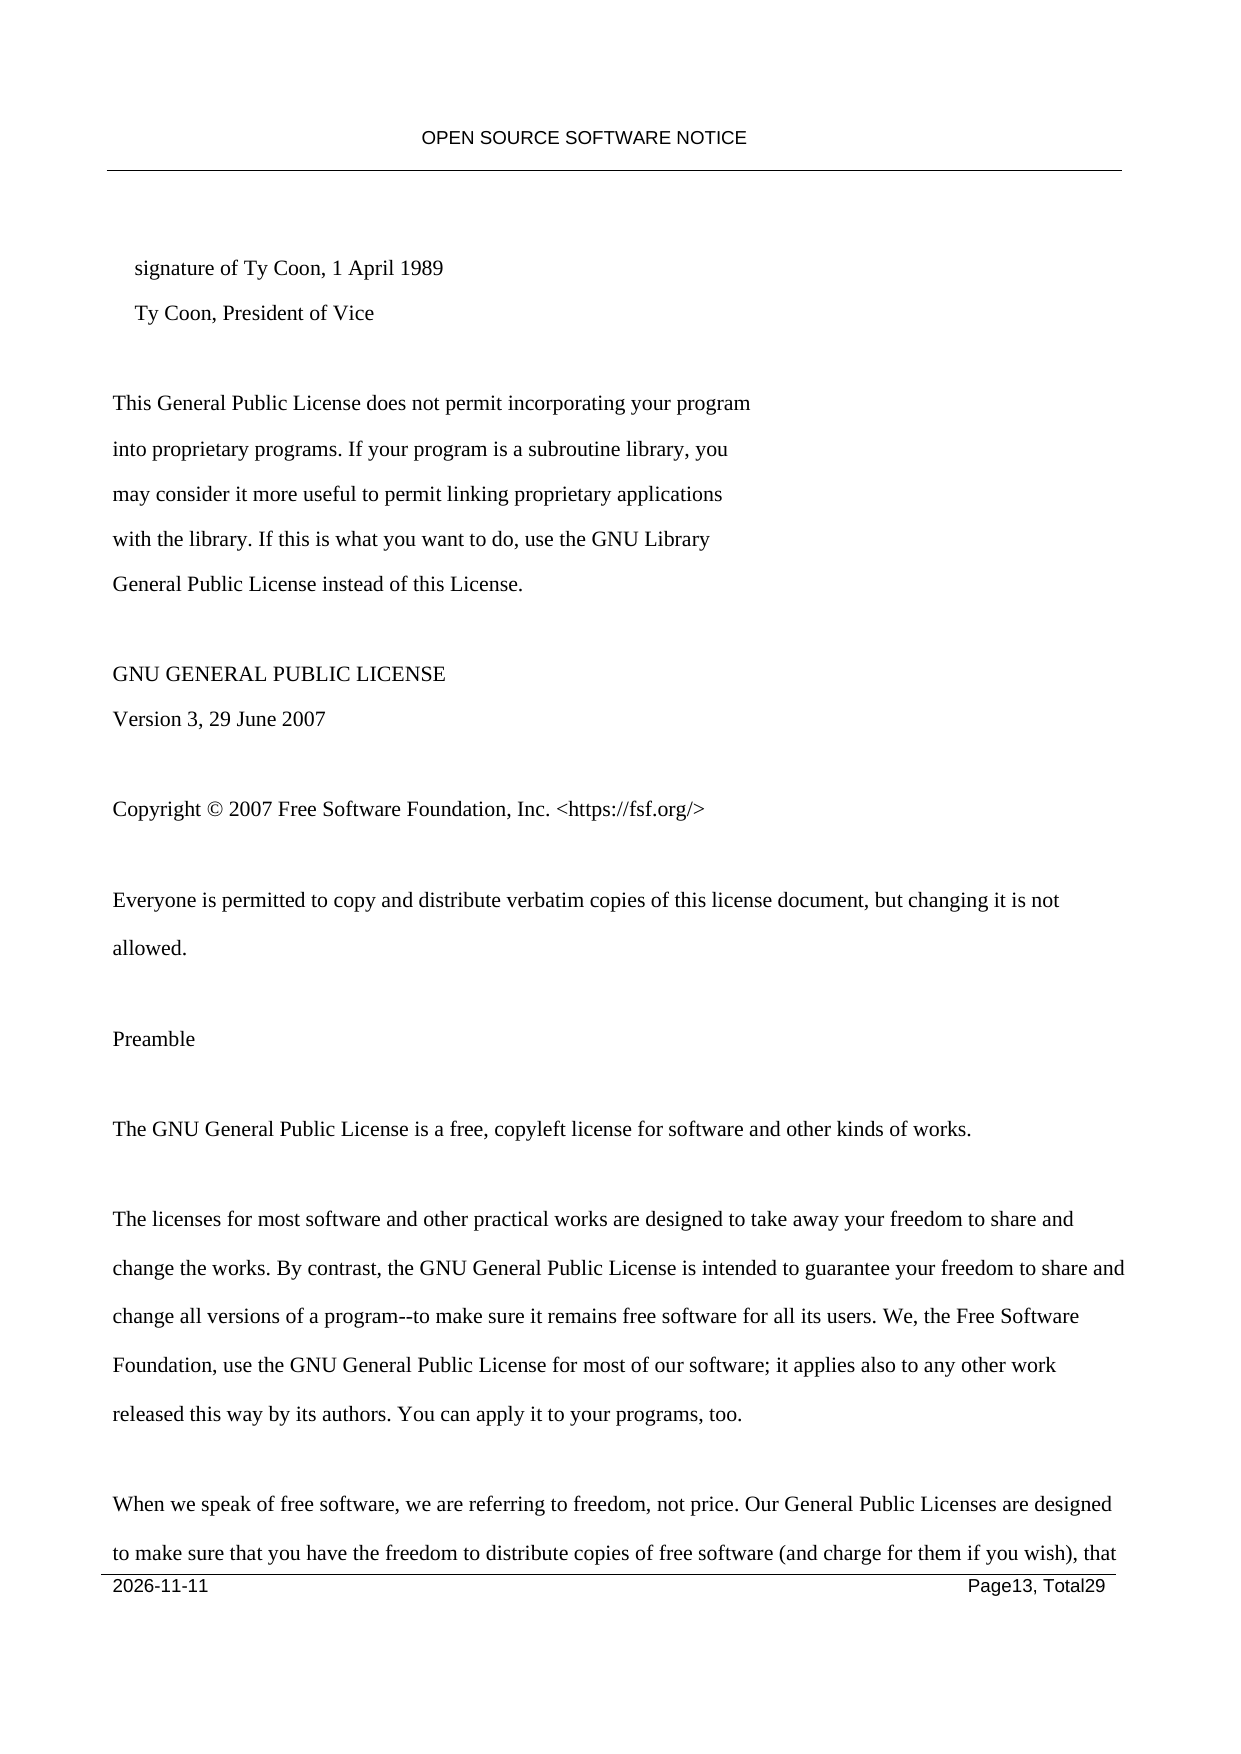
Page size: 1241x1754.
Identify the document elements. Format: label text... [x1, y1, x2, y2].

text Ty Coon, President of Vice [112, 297, 1128, 329]
text GNU GENERAL PUBLIC LICENSE [112, 657, 1128, 690]
text General Public License instead of this License. [112, 567, 1128, 600]
text into proprietary programs. If your program is a subroutine library, you [112, 432, 1128, 464]
text signature of Ty Coon, 1 April 1989 [112, 251, 1128, 284]
text Preamble [112, 1022, 1128, 1054]
text The licenses for most software and other practical works are designed to take away your freedom to share and change the works. By contrast, the GNU General Public License is intended to guarantee your freedom to share and change all versions of a program--to make sure it remains free software for all its users. We, the Free Software Foundation, use the GNU General Public License for most of our software; it applies also to any other work released this way by its authors. You can apply it to your programs, too. [112, 1202, 1128, 1430]
text may consider it more useful to permit linking proprietary applications [112, 477, 1128, 509]
text This General Public License does not permit incorporating your program [112, 387, 1128, 419]
text with the library. If this is what you want to do, use the GNU Library [112, 522, 1128, 554]
text The GNU General Public License is a free, copyleft license for software and other kinds of works. [112, 1112, 1128, 1144]
text Version 3, 29 June 2007 [112, 702, 1128, 735]
text Everyone is permitted to copy and distribute verbatim copies of this license document, but changing it is not allowed. [112, 883, 1128, 964]
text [112, 1487, 1128, 1569]
text Copyright © 2007 Free Software Foundation, Inc. <https://fsf.org/> [112, 793, 1128, 825]
